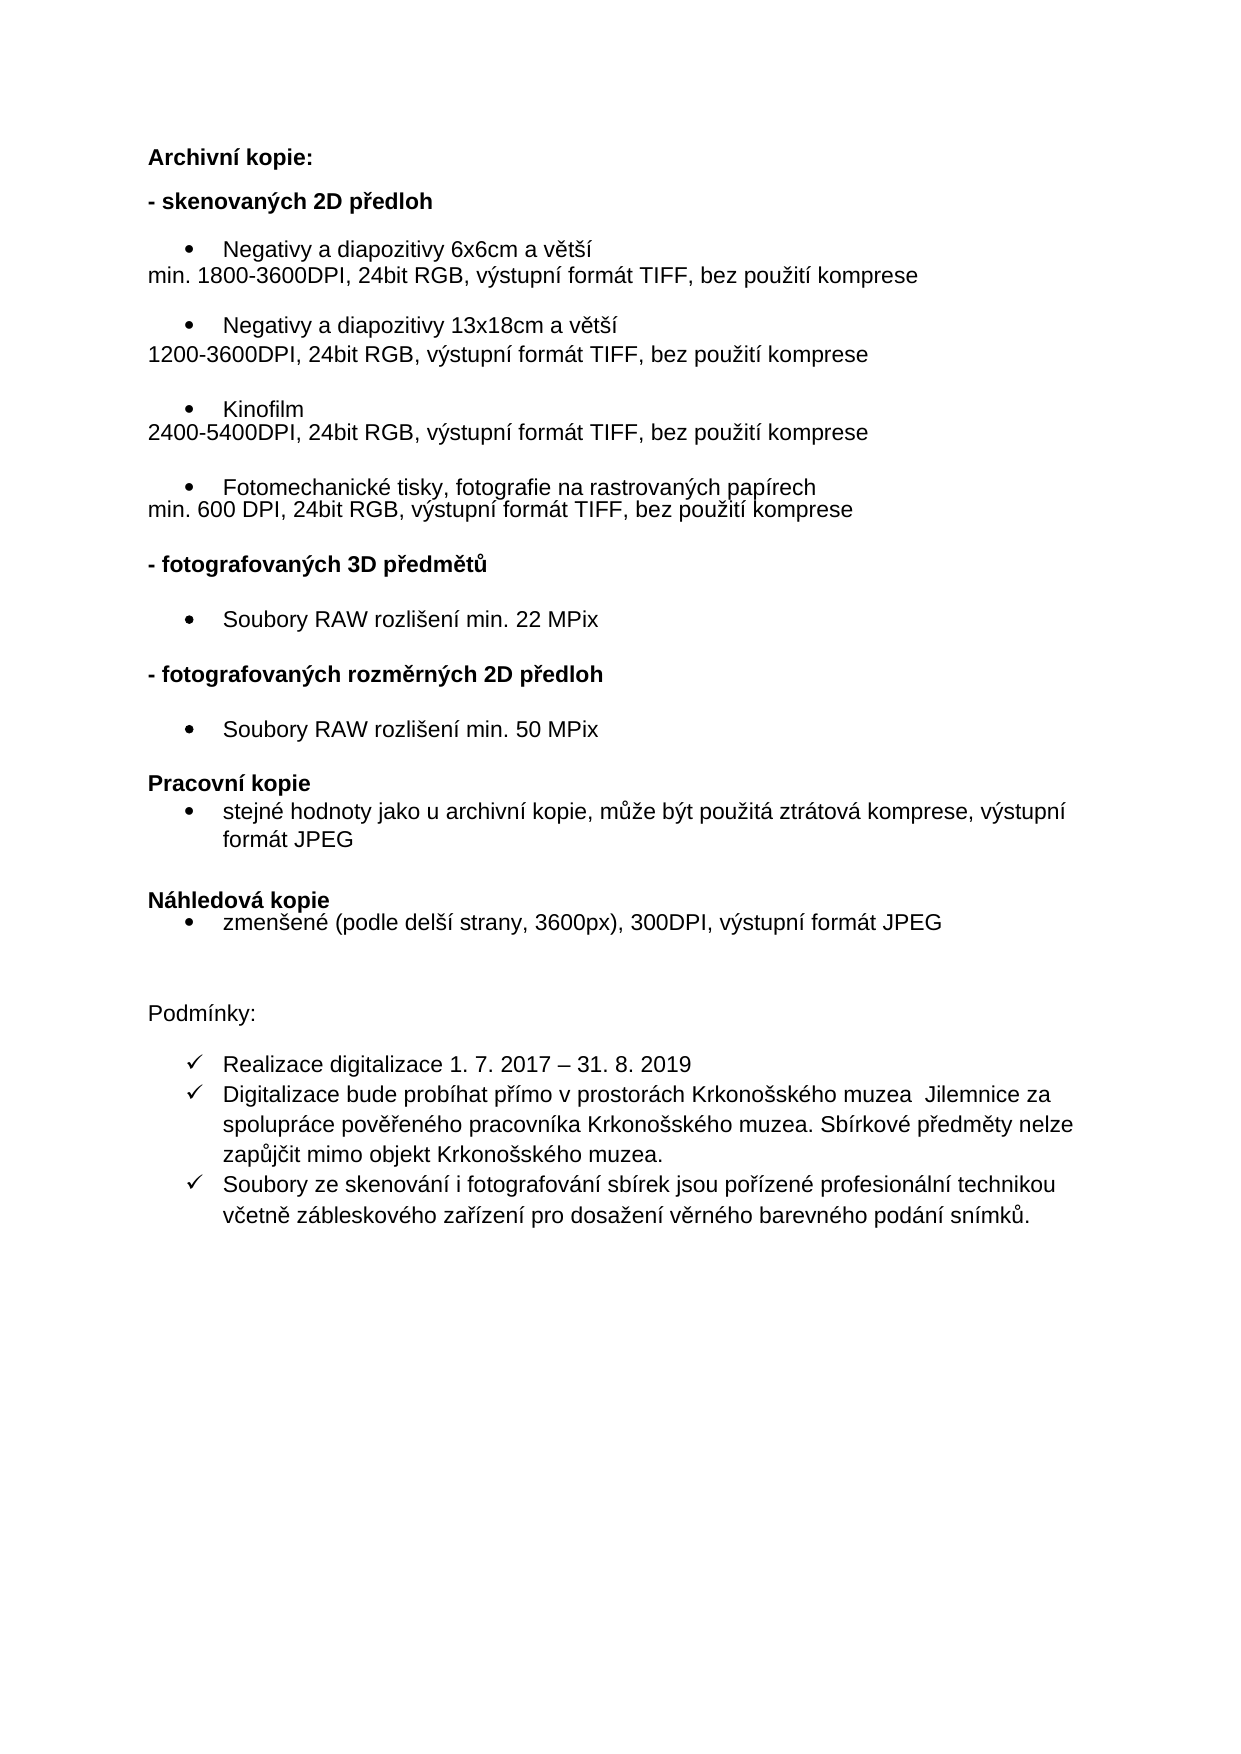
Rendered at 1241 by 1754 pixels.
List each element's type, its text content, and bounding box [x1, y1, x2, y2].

list Soubory ze skenování i fotografování sbírek jsou pořízené profesionální technikou včetně zábleskového zařízení pro dosažení věrného barevného podání snímků. [185, 1171, 1093, 1228]
list Kinofilm [185, 400, 1093, 422]
text Pracovní kopie [148, 770, 1093, 797]
list Soubory RAW rozlišení min. 50 MPix [185, 716, 1093, 742]
text Podmínky: [148, 999, 1093, 1026]
list Negativy a diapozitivy 6x6cm a větší [185, 236, 1093, 262]
text min. 1800-3600DPI, 24bit RGB, výstupní formát TIFF, bez použití komprese [148, 262, 1078, 289]
text min. 600 DPI, 24bit RGB, výstupní formát TIFF, bez použití komprese [148, 500, 1093, 522]
list Soubory RAW rozlišení min. 22 MPix [185, 606, 1093, 633]
list Realizace digitalizace 1. 7. 2017 – 31. 8. 2019 [185, 1051, 1093, 1077]
text 2400-5400DPI, 24bit RGB, výstupní formát TIFF, bez použití komprese [148, 422, 1093, 444]
text 1200-3600DPI, 24bit RGB, výstupní formát TIFF, bez použití komprese [148, 345, 1093, 367]
list Fotomechanické tisky, fotografie na rastrovaných papírech [424, 478, 1093, 500]
text - skenovaných 2D předloh [148, 192, 1093, 214]
list Fotomechanické tisky, fotografie na rastrovaných papírech [185, 478, 436, 500]
list stejné hodnoty jako u archivní kopie, může být použitá ztrátová komprese, výstupní formát JPEG [185, 797, 1093, 853]
list zmenšené (podle delší strany, 3600px), 300DPI, výstupní formát JPEG [612, 913, 1093, 935]
list Digitalizace bude probíhat přímo v prostorách Krkonošského muzea Jilemnice za spolupráce pověřeného pracovníka Krkonošského muzea. Sbírkové předměty nelze zapůjčit mimo objekt Krkonošského muzea. [185, 1081, 1093, 1168]
text - fotografovaných rozměrných 2D předloh [148, 660, 1093, 688]
list zmenšené (podle delší strany, 3600px), 300DPI, výstupní formát JPEG [338, 913, 614, 935]
text - fotografovaných 3D předmětů [148, 551, 1093, 578]
text Náhledová kopie [148, 891, 1093, 913]
text Archivní kopie: [148, 148, 1093, 170]
list Negativy a diapozitivy 13x18cm a větší [185, 289, 899, 345]
